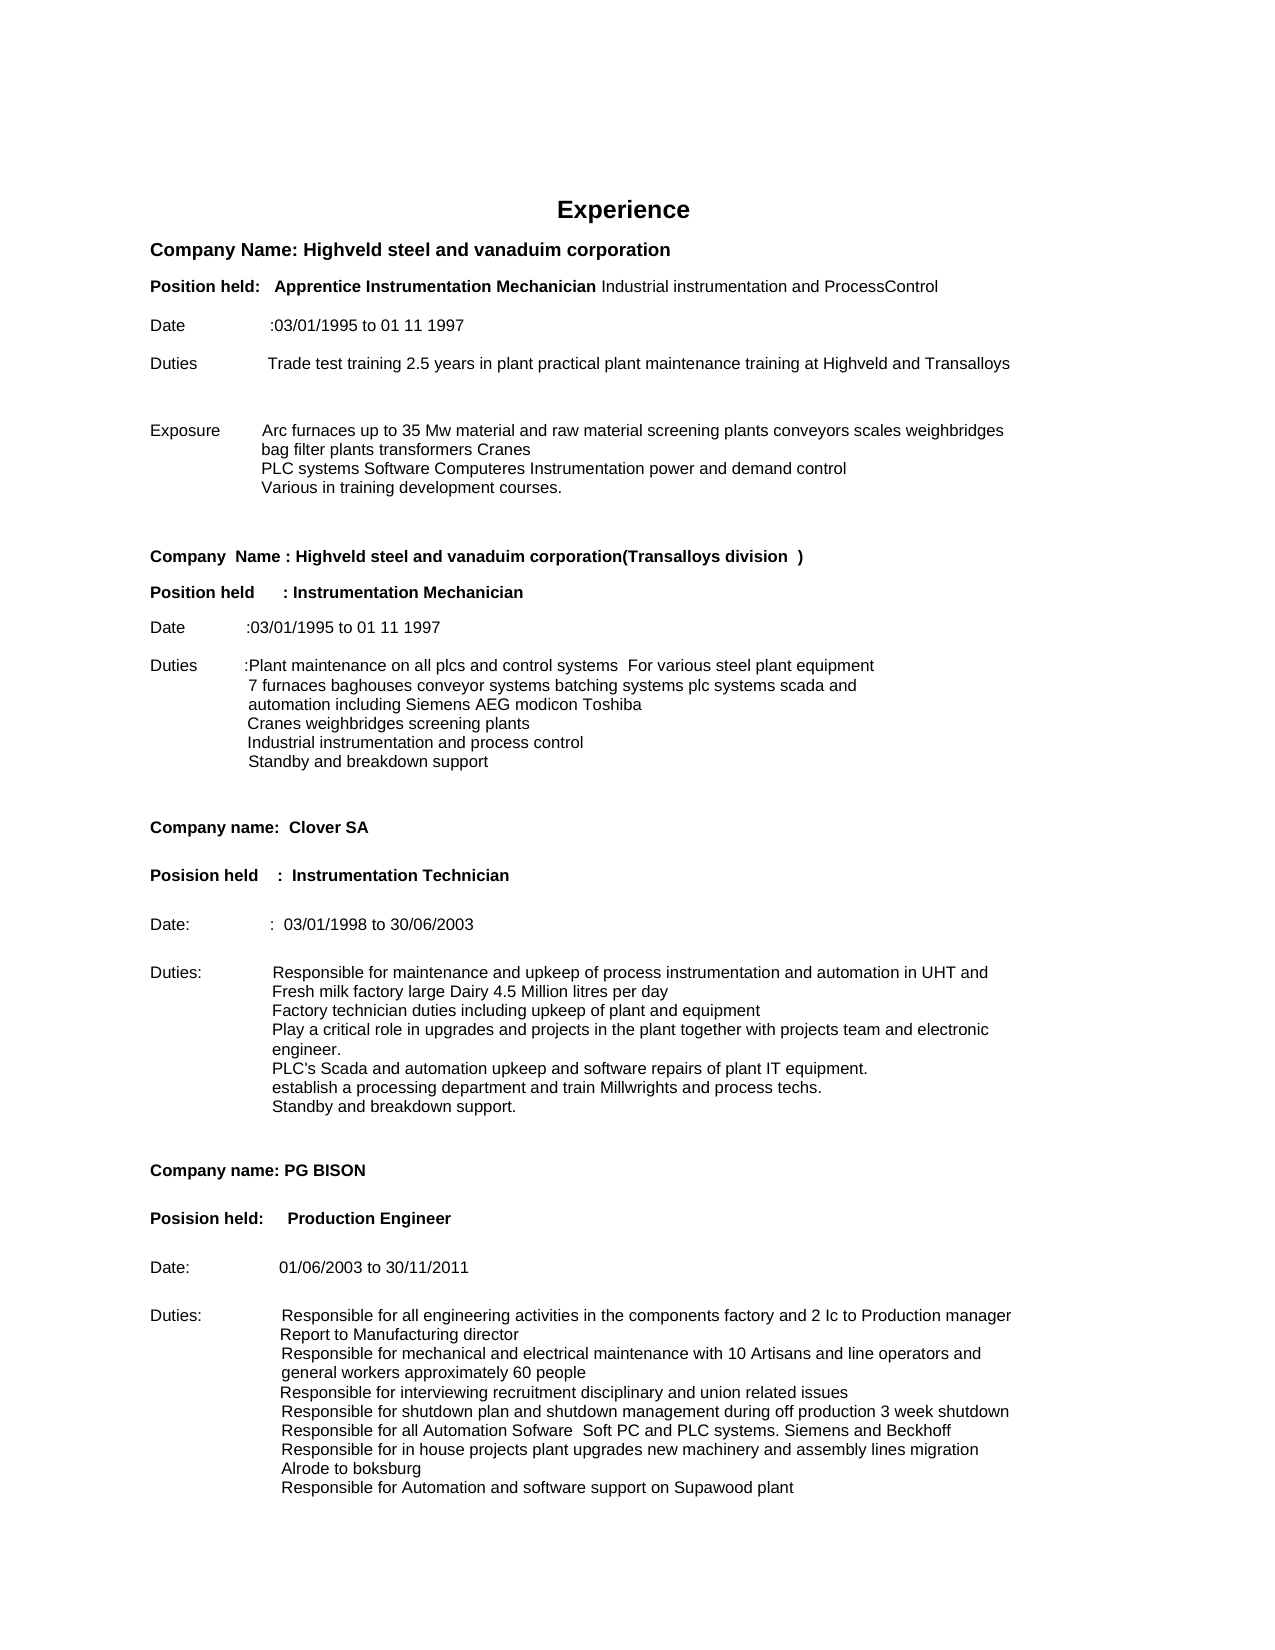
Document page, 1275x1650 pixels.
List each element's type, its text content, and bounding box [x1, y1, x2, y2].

text Responsible for shutdown plan and shutdown management during off production 3 week shutdown [150, 1402, 1022, 1421]
text Responsible for interviewing recruitment disciplinary and union related issues [150, 1382, 1022, 1402]
text establish a processing department and train Millwrights and process techs. [150, 1078, 1022, 1097]
text Position held : Instrumentation Mechanician [150, 583, 1022, 602]
text PLC systems Software Computeres Instrumentation power and demand control [150, 459, 1022, 478]
text Responsible for mechanical and electrical maintenance with 10 Artisans and line operators and [150, 1344, 1022, 1363]
text Factory technician duties including upkeep of plant and equipment [150, 1001, 1022, 1020]
text Experience [225, 195, 1022, 223]
text Responsible for Automation and software support on Supawood plant [150, 1478, 1022, 1497]
text Various in training development courses. [150, 478, 1022, 497]
text Date :03/01/1995 to 01 11 1997 [150, 316, 1022, 335]
text Industrial instrumentation and process control [150, 733, 1022, 752]
text Company name: PG BISON [150, 1161, 1022, 1180]
text Posision held: Production Engineer [150, 1209, 1022, 1228]
text Report to Manufacturing director [150, 1325, 1022, 1344]
text Standby and breakdown support [150, 752, 1022, 771]
text Responsible for in house projects plant upgrades new machinery and assembly lines migration [150, 1440, 1022, 1459]
text Fresh milk factory large Dairy 4.5 Million litres per day [150, 982, 1022, 1001]
text bag filter plants transformers Cranes [150, 439, 1022, 459]
text engineer. [150, 1039, 1022, 1058]
text Position held: Apprentice Instrumentation Mechanician Industrial instrumentation and ProcessControl [150, 277, 1022, 296]
text Standby and breakdown support. [150, 1097, 1022, 1116]
text Exposure Arc furnaces up to 35 Mw material and raw material screening plants conveyors scales weighbridges [150, 420, 1022, 439]
text Date: : 03/01/1998 to 30/06/2003 [150, 914, 1022, 933]
text Duties :Plant maintenance on all plcs and control systems For various steel plant equipment [150, 656, 1022, 675]
text Duties: Responsible for maintenance and upkeep of process instrumentation and automation in UHT and [150, 963, 1022, 982]
text Cranes weighbridges screening plants [150, 714, 1022, 733]
text 7 furnaces baghouses conveyor systems batching systems plc systems scada and [150, 675, 1022, 694]
text Company name: Clover SA [150, 818, 1022, 837]
text Play a critical role in upgrades and projects in the plant together with projects team and electronic [150, 1020, 1022, 1039]
text PLC's Scada and automation upkeep and software repairs of plant IT equipment. [150, 1058, 1022, 1078]
text Posision held : Instrumentation Technician [150, 866, 1022, 885]
text automation including Siemens AEG modicon Toshiba [150, 694, 1022, 714]
text Company Name: Highveld steel and vanaduim corporation [150, 239, 1022, 261]
text Responsible for all Automation Sofware Soft PC and PLC systems. Siemens and Beckhoff [150, 1421, 1022, 1440]
text Alrode to boksburg [150, 1459, 1022, 1478]
text Date: 01/06/2003 to 30/11/2011 [150, 1257, 1022, 1277]
text general workers approximately 60 people [150, 1363, 1022, 1382]
text Duties Trade test training 2.5 years in plant practical plant maintenance training at Highveld and Transalloys [150, 354, 1022, 373]
text Duties: Responsible for all engineering activities in the components factory and 2 Ic to Production manager [150, 1306, 1022, 1325]
text Date :03/01/1995 to 01 11 1997 [150, 618, 1022, 637]
text Company Name : Highveld steel and vanaduim corporation(Transalloys division ) [150, 547, 1022, 566]
